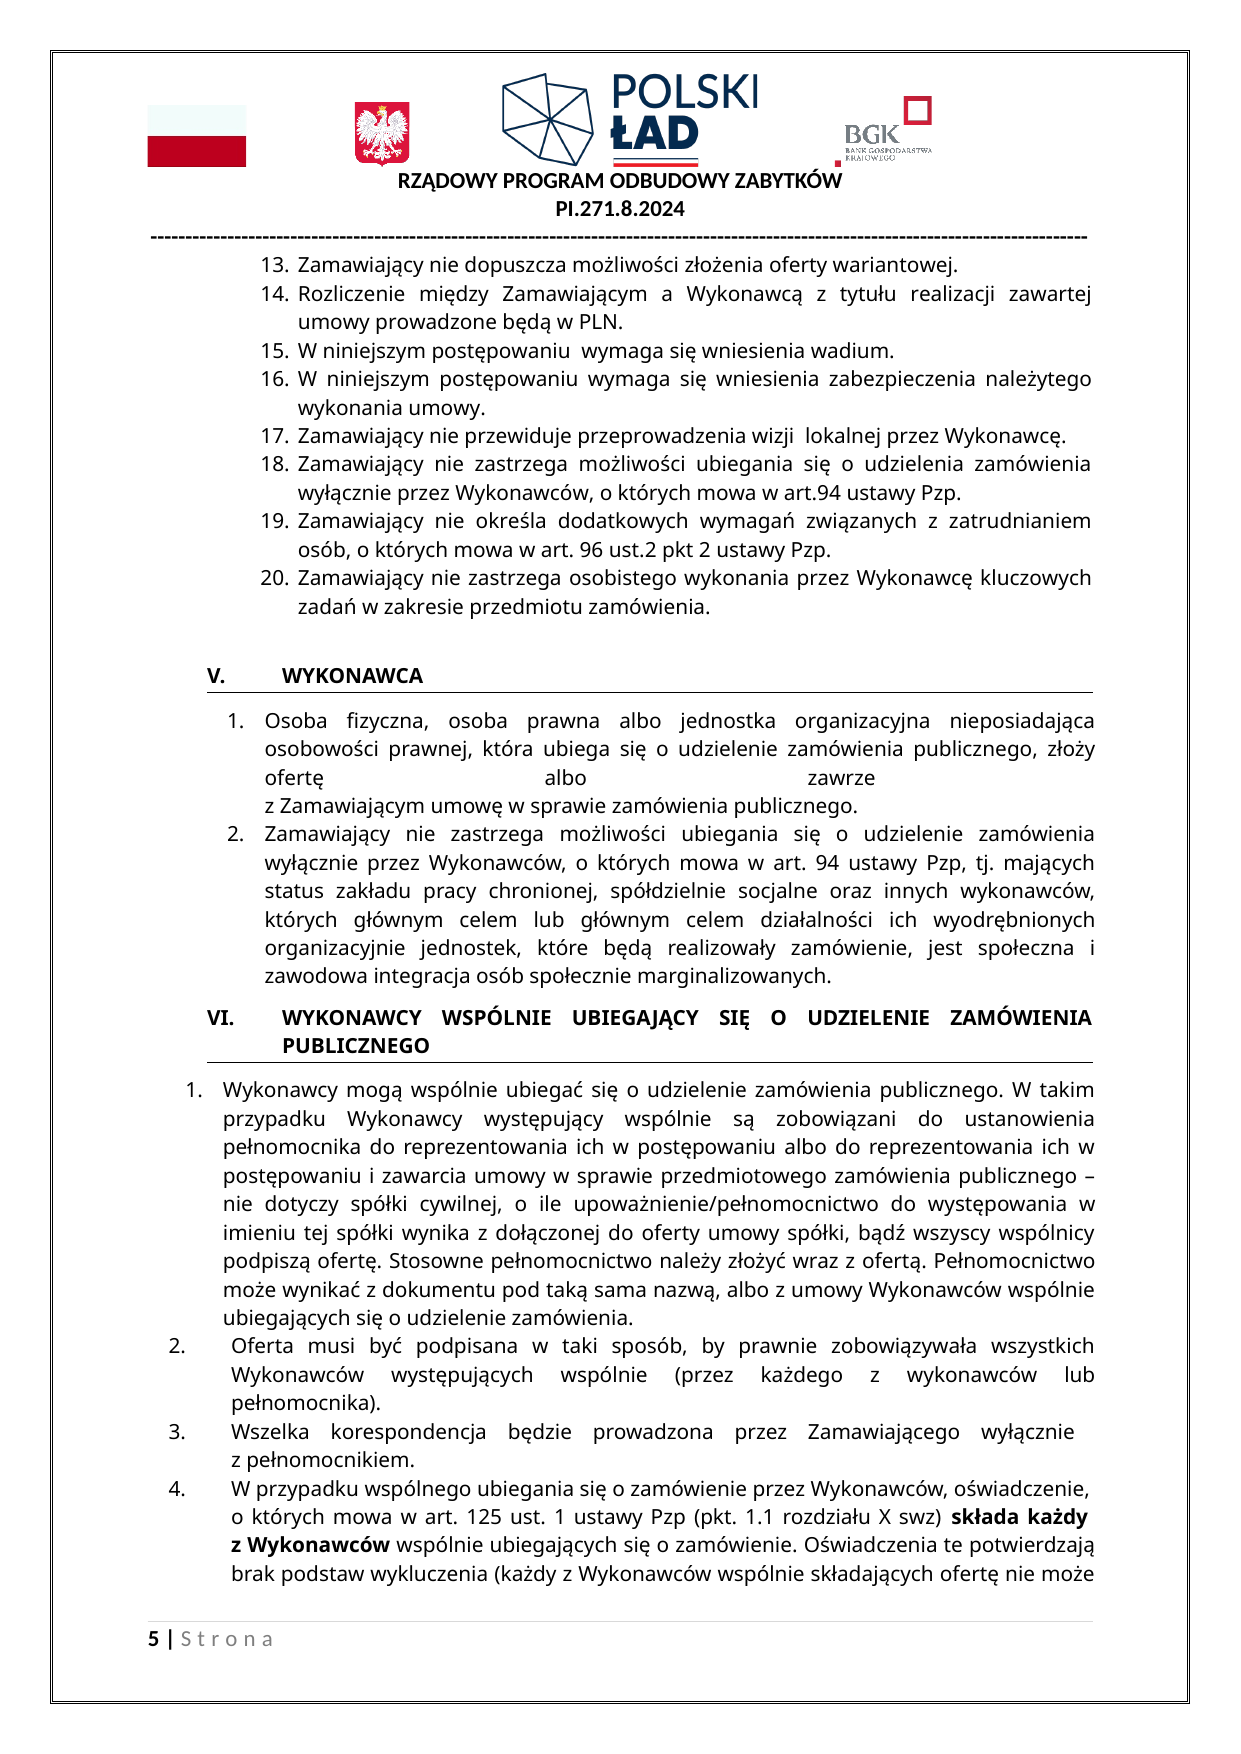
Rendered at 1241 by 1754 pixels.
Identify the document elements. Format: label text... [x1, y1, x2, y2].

list Wszelka korespondencja będzie prowadzona przez Zamawiającego wyłącznie z pełnomocnikiem. [168, 1417, 1096, 1474]
list Zamawiający nie dopuszcza możliwości złożenia oferty wariantowej. [260, 251, 1093, 279]
list Zamawiający nie zastrzega możliwości ubiegania się o udzielenia zamówienia wyłącznie przez Wykonawców, o których mowa w art.94 ustawy Pzp. [260, 449, 1093, 506]
list W niniejszym postępowaniu wymaga się wniesienia wadium. [260, 336, 1093, 364]
subtitle WYKONAWCY WSPÓLNIE UBIEGAJĄCY SIĘ O UDZIELENIE ZAMÓWIENIA PUBLICZNEGO [207, 1003, 1093, 1062]
list Osoba fizyczna, osoba prawna albo jednostka organizacyjna nieposiadająca osobowości prawnej, która ubiega się o udzielenie zamówienia publicznego, złoży ofertę albo zawrze z Zamawiającym umowę w sprawie zamówienia publicznego. [227, 706, 1096, 819]
picture [147, 105, 247, 167]
list Rozliczenie między Zamawiającym a Wykonawcą z tytułu realizacji zawartej umowy prowadzone będą w PLN. [260, 279, 1093, 336]
list Oferta musi być podpisana w taki sposób, by prawnie zobowiązywała wszystkich Wykonawców występujących wspólnie (przez każdego z wykonawców lub pełnomocnika). [168, 1332, 1096, 1417]
list Zamawiający nie zastrzega osobistego wykonania przez Wykonawcę kluczowych zadań w zakresie przedmiotu zamówienia. [260, 563, 1093, 620]
list Zamawiający nie zastrzega możliwości ubiegania się o udzielenie zamówienia wyłącznie przez Wykonawców, o których mowa w art. 94 ustawy Pzp, tj. mających status zakładu pracy chronionej, spółdzielnie socjalne oraz innych wykonawców, których głównym celem lub głównym celem działalności ich wyodrębnionych organizacyjnie jednostek, które będą realizowały zamówienie, jest społeczna i zawodowa integracja osób społecznie marginalizowanych. [227, 819, 1096, 990]
list Zamawiający nie przewiduje przeprowadzenia wizji lokalnej przez Wykonawcę. [260, 421, 1093, 449]
list W niniejszym postępowaniu wymaga się wniesienia zabezpieczenia należytego wykonania umowy. [260, 364, 1093, 421]
picture [834, 96, 932, 167]
picture [354, 102, 410, 167]
list Zamawiający nie określa dodatkowych wymagań związanych z zatrudnianiem osób, o których mowa w art. 96 ust.2 pkt 2 ustawy Pzp. [260, 506, 1093, 563]
list Wykonawcy mogą wspólnie ubiegać się o udzielenie zamówienia publicznego. W takim przypadku Wykonawcy występujący wspólnie są zobowiązani do ustanowienia pełnomocnika do reprezentowania ich w postępowaniu albo do reprezentowania ich w postępowaniu i zawarcia umowy w sprawie przedmiotowego zamówienia publicznego – nie dotyczy spółki cywilnej, o ile upoważnienie/pełnomocnictwo do występowania w imieniu tej spółki wynika z dołączonej do oferty umowy spółki, bądź wszyscy wspólnicy podpiszą ofertę. Stosowne pełnomocnictwo należy złożyć wraz z ofertą. Pełnomocnictwo może wynikać z dokumentu pod taką sama nazwą, albo z umowy Wykonawców wspólnie ubiegających się o udzielenie zamówienia. [185, 1076, 1096, 1332]
picture [502, 73, 758, 167]
subtitle WYKONAWCA [207, 661, 1093, 692]
